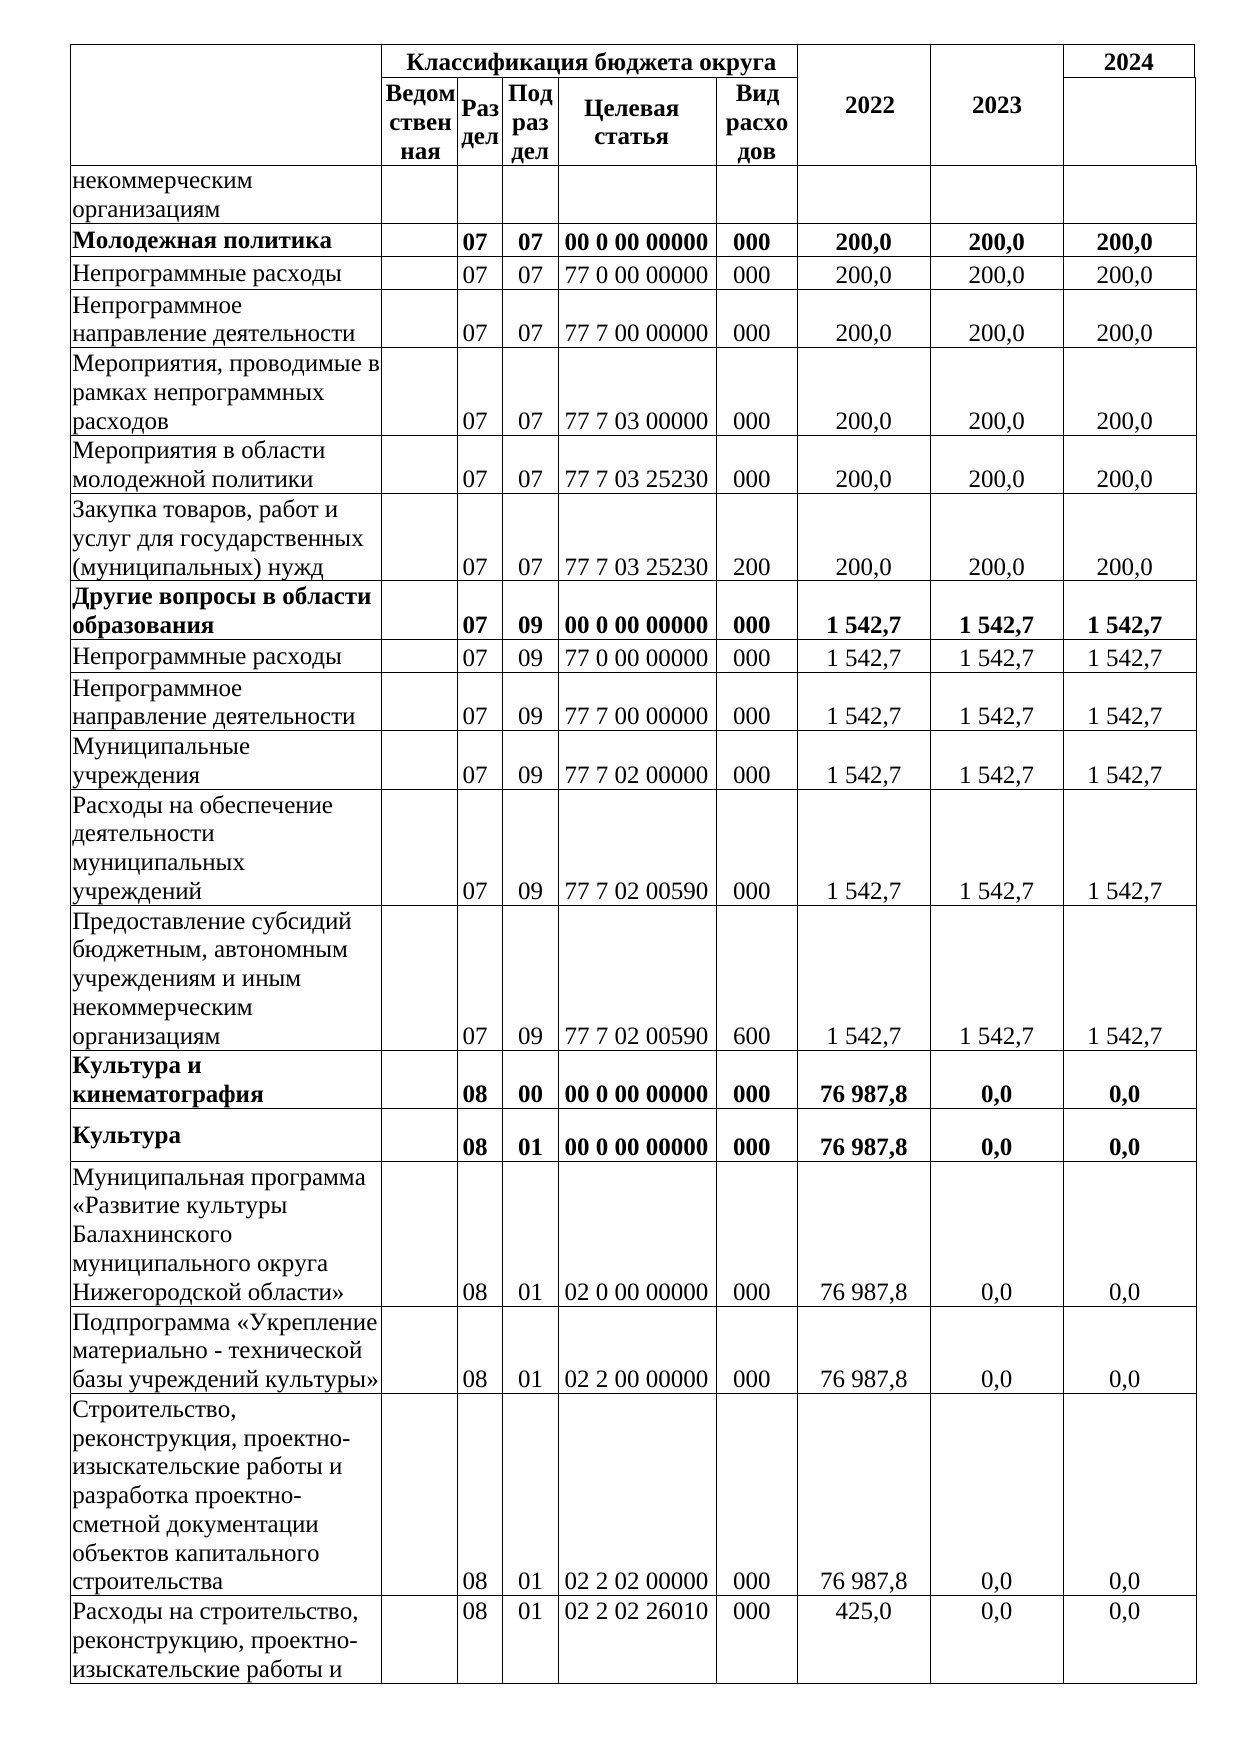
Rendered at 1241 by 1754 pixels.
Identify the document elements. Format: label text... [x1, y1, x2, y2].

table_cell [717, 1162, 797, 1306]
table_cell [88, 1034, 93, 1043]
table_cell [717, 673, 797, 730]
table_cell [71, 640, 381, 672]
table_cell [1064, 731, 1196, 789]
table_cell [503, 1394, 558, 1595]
table_header Классификация бюджета округа [382, 45, 797, 77]
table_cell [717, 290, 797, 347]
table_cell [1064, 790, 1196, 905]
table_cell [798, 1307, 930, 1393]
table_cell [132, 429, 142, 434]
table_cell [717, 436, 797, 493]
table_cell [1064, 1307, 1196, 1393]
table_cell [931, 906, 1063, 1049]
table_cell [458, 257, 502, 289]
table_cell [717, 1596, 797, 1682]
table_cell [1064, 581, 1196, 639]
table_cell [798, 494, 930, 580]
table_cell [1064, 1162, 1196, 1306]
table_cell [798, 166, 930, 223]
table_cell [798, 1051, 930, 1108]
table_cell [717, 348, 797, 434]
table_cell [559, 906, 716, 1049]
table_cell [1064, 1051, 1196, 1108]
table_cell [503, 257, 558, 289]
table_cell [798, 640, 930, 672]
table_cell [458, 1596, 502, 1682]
table_header 2022 [798, 45, 930, 164]
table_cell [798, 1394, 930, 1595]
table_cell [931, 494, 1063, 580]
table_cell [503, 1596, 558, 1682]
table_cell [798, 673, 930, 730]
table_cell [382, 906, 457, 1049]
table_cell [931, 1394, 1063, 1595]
table_header [71, 45, 381, 164]
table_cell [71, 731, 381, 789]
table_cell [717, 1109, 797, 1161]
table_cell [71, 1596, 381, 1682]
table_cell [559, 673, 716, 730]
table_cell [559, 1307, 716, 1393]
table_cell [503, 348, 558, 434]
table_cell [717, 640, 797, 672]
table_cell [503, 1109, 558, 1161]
table_cell Целевая статья [559, 78, 716, 164]
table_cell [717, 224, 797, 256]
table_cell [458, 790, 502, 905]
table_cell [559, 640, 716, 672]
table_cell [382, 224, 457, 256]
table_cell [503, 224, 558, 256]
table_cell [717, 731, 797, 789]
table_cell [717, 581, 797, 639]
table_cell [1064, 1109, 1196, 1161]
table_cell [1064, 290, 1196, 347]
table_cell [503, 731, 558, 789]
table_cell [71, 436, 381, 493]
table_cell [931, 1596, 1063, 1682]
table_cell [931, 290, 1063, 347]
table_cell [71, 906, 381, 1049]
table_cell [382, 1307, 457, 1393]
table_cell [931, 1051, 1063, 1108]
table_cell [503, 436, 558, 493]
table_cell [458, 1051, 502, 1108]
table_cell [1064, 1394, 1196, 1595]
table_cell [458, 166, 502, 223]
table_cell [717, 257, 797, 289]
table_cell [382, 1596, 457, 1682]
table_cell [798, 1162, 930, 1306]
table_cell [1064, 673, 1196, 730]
table_header 2024 [1064, 45, 1194, 77]
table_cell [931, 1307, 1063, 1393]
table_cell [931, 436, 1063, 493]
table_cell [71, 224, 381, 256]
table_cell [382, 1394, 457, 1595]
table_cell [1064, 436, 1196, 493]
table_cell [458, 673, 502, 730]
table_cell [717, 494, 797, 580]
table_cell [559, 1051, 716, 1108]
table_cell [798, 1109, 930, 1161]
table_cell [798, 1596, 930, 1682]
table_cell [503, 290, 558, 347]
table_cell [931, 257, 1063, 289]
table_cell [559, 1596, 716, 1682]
table_cell Под раз дел [503, 78, 558, 164]
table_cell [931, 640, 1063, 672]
table_cell Раз дел [458, 78, 502, 164]
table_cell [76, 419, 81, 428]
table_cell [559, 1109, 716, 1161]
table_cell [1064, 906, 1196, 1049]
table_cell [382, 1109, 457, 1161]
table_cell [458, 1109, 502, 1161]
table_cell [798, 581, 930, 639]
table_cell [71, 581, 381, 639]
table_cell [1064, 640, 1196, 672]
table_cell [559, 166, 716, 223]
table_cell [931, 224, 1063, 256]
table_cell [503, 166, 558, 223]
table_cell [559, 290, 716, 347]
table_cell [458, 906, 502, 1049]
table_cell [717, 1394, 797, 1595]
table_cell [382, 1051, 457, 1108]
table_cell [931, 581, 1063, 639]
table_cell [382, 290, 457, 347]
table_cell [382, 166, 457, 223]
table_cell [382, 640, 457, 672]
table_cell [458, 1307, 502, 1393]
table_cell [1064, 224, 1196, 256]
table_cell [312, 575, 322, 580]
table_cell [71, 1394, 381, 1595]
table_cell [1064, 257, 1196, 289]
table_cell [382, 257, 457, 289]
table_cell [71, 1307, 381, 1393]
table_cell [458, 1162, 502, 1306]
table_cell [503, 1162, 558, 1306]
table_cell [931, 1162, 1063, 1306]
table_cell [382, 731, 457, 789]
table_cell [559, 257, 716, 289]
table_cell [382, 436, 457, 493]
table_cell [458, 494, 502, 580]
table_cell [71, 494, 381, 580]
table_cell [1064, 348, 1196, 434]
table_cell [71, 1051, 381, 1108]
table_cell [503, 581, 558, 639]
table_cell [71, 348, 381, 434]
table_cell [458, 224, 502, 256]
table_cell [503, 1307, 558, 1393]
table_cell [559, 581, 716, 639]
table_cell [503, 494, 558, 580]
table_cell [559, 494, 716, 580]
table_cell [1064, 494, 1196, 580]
table_cell Ведом ствен ная [382, 78, 457, 164]
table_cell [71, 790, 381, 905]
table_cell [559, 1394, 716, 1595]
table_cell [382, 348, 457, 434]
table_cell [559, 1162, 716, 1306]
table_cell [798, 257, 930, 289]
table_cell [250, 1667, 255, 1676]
table_cell [1064, 78, 1195, 164]
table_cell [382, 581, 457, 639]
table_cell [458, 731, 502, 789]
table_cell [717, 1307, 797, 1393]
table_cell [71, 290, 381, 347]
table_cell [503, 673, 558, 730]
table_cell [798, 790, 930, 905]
table_header 2023 [931, 45, 1063, 164]
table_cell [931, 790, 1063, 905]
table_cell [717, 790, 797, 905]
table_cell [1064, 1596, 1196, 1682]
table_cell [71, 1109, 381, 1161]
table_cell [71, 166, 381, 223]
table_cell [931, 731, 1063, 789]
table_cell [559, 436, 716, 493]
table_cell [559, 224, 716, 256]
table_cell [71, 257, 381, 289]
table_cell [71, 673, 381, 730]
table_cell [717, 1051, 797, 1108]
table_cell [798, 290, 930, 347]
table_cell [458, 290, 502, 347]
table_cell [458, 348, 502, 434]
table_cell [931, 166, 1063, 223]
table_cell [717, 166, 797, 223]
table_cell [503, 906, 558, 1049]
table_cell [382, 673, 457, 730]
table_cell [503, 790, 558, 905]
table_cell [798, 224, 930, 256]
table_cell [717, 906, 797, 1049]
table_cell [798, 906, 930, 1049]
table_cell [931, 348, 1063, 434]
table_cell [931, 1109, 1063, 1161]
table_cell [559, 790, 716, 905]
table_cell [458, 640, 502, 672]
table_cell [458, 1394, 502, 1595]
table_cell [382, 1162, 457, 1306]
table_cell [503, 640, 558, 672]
table_cell Вид расхо дов [717, 78, 797, 164]
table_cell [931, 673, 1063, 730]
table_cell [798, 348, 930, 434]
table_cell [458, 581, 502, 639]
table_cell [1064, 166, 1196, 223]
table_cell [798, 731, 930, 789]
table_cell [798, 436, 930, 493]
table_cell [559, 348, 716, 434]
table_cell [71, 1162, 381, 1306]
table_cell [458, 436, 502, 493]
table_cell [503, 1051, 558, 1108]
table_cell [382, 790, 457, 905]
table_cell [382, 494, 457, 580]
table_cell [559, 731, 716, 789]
